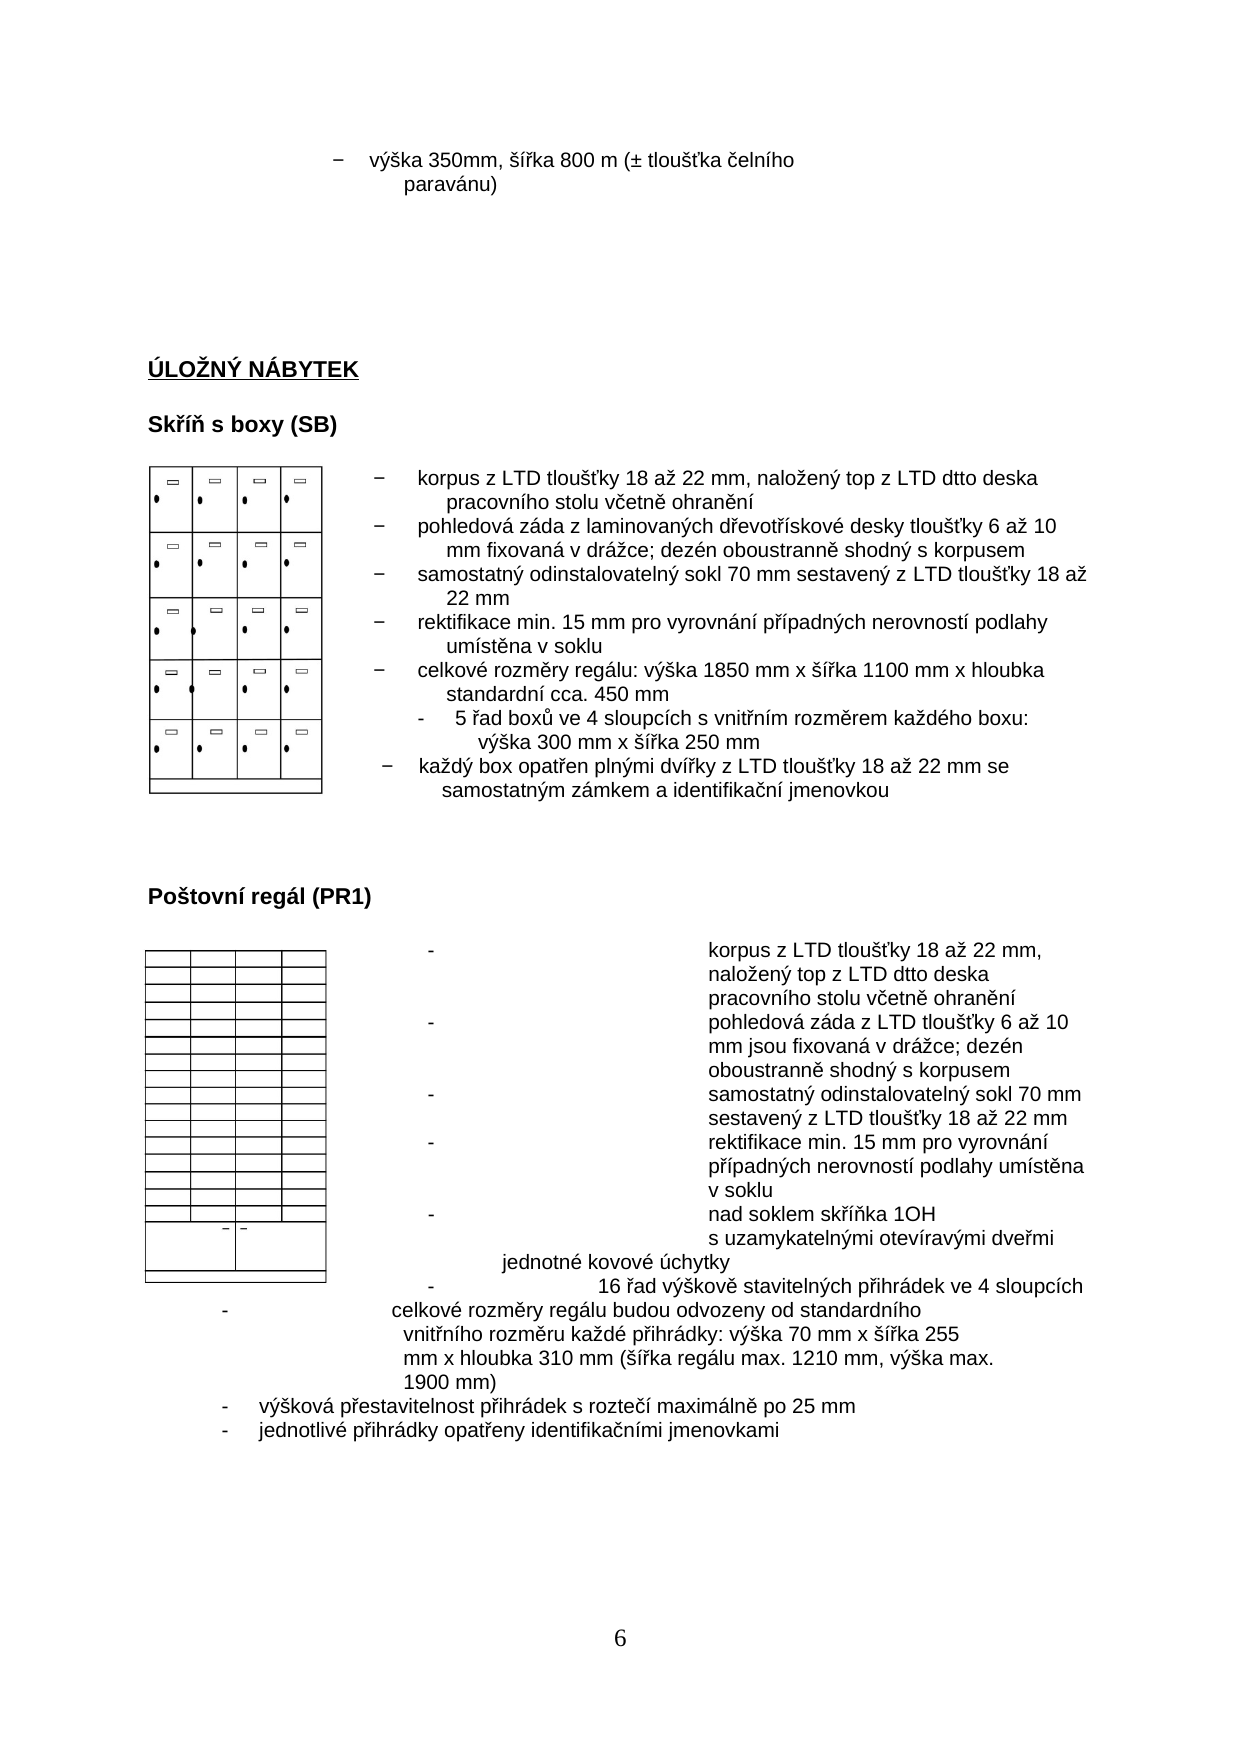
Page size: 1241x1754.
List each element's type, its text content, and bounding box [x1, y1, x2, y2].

text paravánu) [369, 172, 1093, 196]
text ÚLOŽNÝ NÁBYTEK [148, 356, 1093, 382]
text Skříň s boxy (SB) [148, 411, 1093, 437]
list výška 350mm, šířka 800 m (± tloušťka čelního [332, 148, 1093, 172]
list jednotlivé přihrádky opatřeny identifikačními jmenovkami [221, 1369, 1093, 1393]
list pracovního stolu včetně ohranění [325, 490, 1093, 514]
list pohledová záda z laminovaných dřevotřískové desky tloušťky 6 až 10 [325, 514, 1093, 538]
text mm x hloubka 310 mm (šířka regálu max. 1210 mm, výška max. [259, 1298, 1093, 1322]
list výšková přestavitelnost přihrádek s roztečí maximálně po 25 mm [221, 1346, 1093, 1369]
text standardní cca. 450 mm [325, 682, 1093, 706]
list samostatný odinstalovatelný sokl 70 mm sestavený z LTD tloušťky 18 až 22 mm [221, 1034, 1093, 1082]
list samostatný odinstalovatelný sokl 70 mm sestavený z LTD tloušťky 18 až [325, 562, 1093, 586]
list korpus z LTD tloušťky 18 až 22 mm, naložený top z LTD dtto deska [325, 466, 1093, 490]
list celkové rozměry regálu budou odvozeny od standardního [221, 1250, 1093, 1274]
text samostatným zámkem a identifikační jmenovkou [223, 778, 1093, 802]
list výška 300 mm x šířka 250 mm [325, 730, 1093, 754]
picture [146, 462, 325, 797]
text vnitřního rozměru každé přihrádky: výška 70 mm x šířka 255 [259, 1274, 1093, 1298]
text Poštovní regál (PR1) [148, 883, 1093, 909]
list 16 řad výškově stavitelných přihrádek ve 4 sloupcích [221, 1226, 1093, 1250]
list korpus z LTD tloušťky 18 až 22 mm, naložený top z LTD dtto deska pracovního stolu včetně ohranění [221, 938, 1093, 986]
list 5 řad boxů ve 4 sloupcích s vnitřním rozměrem každého boxu: [325, 706, 1093, 730]
list rektifikace min. 15 mm pro vyrovnání případných nerovností podlahy umístěna v soklu [339, 1082, 1093, 1154]
list každý box opatřen plnými dvířky z LTD tloušťky 18 až 22 mm se [325, 754, 1093, 778]
picture [135, 1071, 339, 1166]
list rektifikace min. 15 mm pro vyrovnání případných nerovností podlahy [325, 610, 1093, 634]
text 1900 mm) [259, 1322, 1093, 1346]
text umístěna v soklu [325, 634, 1093, 658]
text jednotné kovové úchytky [502, 1202, 1093, 1226]
text mm fixovaná v drážce; dezén oboustranně shodný s korpusem [325, 538, 1093, 562]
list nad soklem skříňka 1OH s uzamykatelnými otevíravými dveřmi [221, 1154, 1093, 1202]
list celkové rozměry regálu: výška 1850 mm x šířka 1100 mm x hloubka [325, 658, 1093, 682]
text 22 mm [325, 586, 1093, 610]
list pohledová záda z LTD tloušťky 6 až 10 mm jsou fixovaná v drážce; dezén oboustranně shodný s korpusem [221, 986, 1093, 1034]
